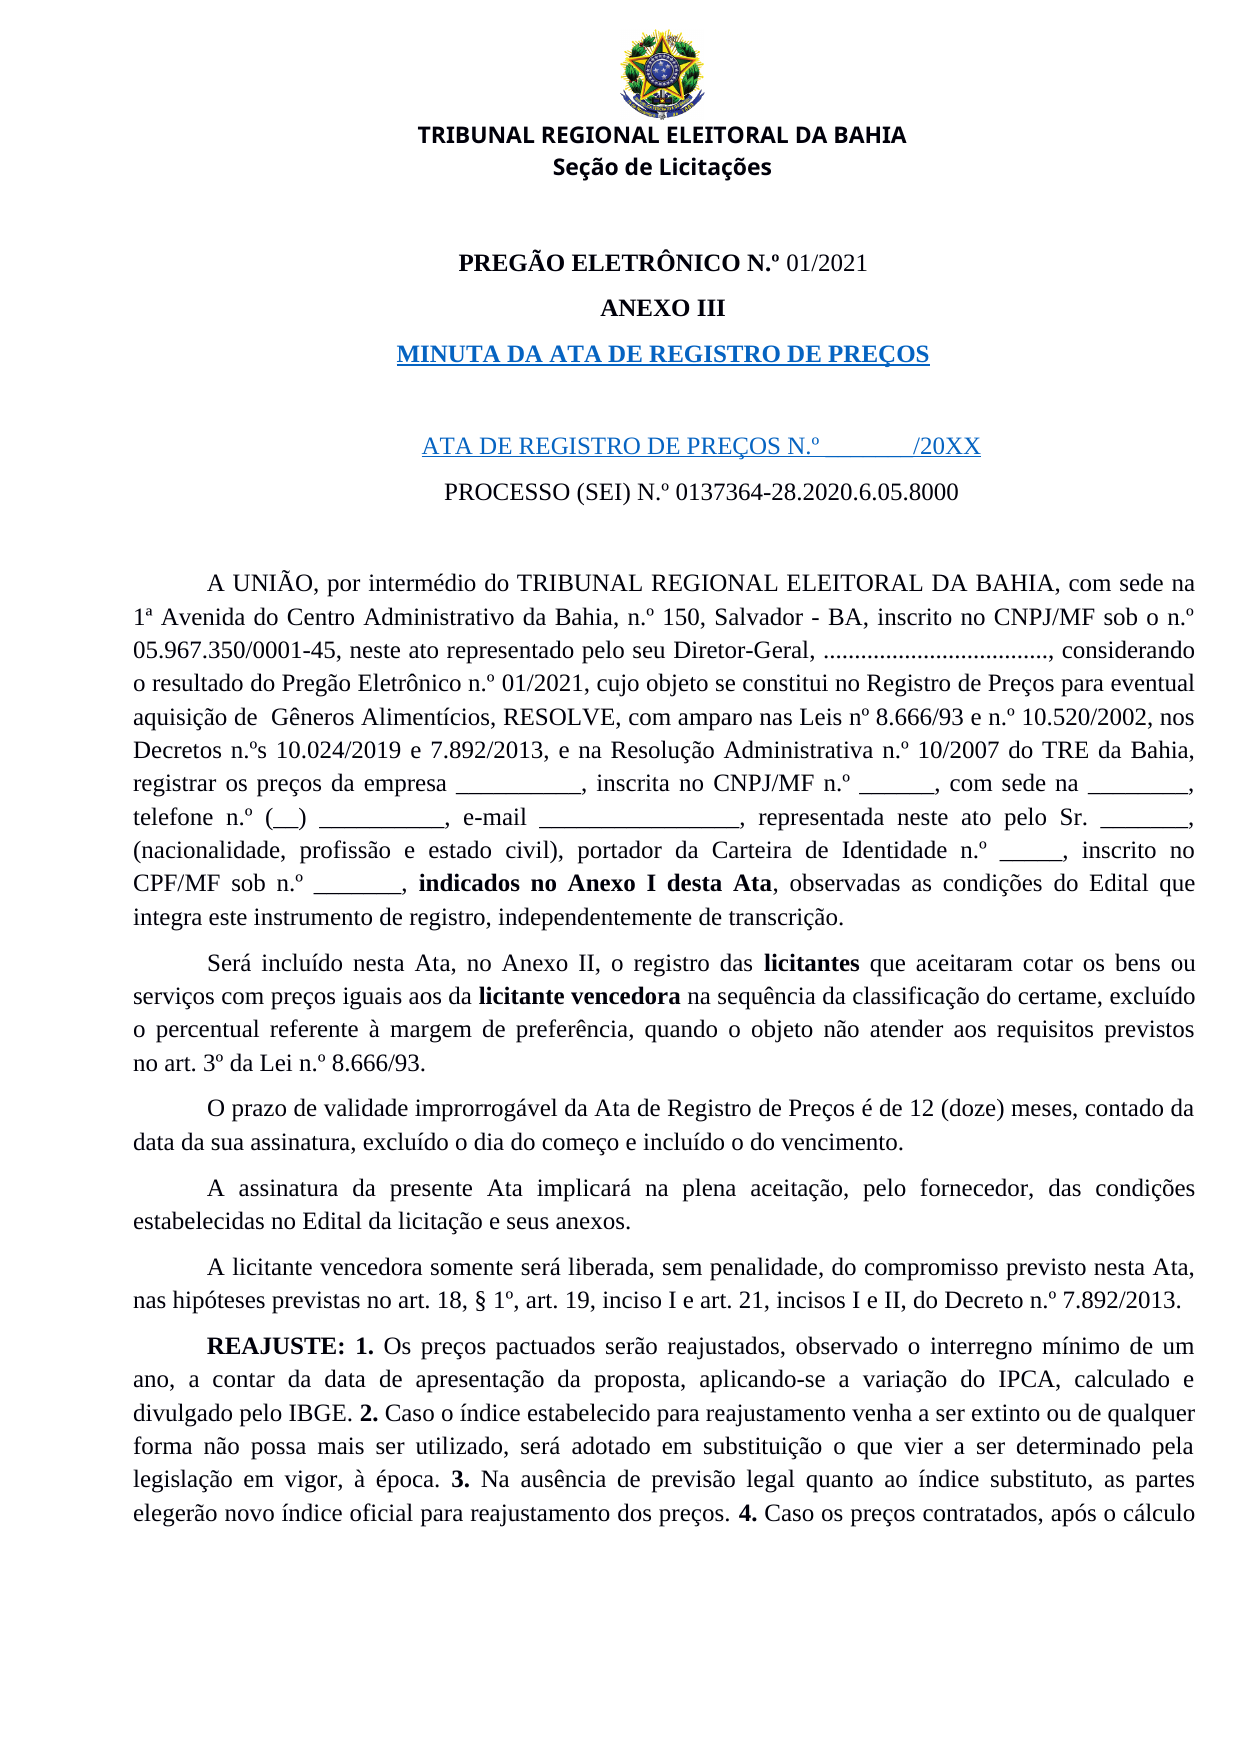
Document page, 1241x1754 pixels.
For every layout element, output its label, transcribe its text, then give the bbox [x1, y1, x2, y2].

text ATA DE REGISTRO DE PREÇOS N.º _______/20XX [133, 428, 1196, 461]
text A UNIÃO, por intermédio do TRIBUNAL REGIONAL ELEITORAL DA BAHIA, com sede na 1ª Avenida do Centro Administrativo da Bahia, n.º 150, Salvador - BA, inscrito no CNPJ/MF sob o n.º 05.967.350/0001-45, neste ato representado pelo seu Diretor-Geral, ...................................., considerando o resultado do Pregão Eletrônico n.º , cujo objeto se constitui no Registro de Preços para eventual aquisição de , RESOLVE, com amparo nas Leis nº 8.666/93 e n.º 10.520/2002, nos Decretos n.ºs 10.024/2019 e 7.892/2013, e na Resolução Administrativa n.º 10/2007 do TRE da Bahia, registrar os preços da empresa __________, inscrita no CNPJ/MF n.º ______, com sede na ________, telefone n.º (__) __________, e-mail ________________, representada neste ato pelo Sr. _______, (nacionalidade, profissão e estado civil), portador da Carteira de Identidade n.º _____, inscrito no CPF/MF sob n.º _______, indicados no Anexo I desta Ata, observadas as condições do Edital que integra este instrumento de registro, independentemente de transcrição. [133, 565, 1196, 932]
text PREGÃO ELETRÔNICO N.º [133, 244, 1193, 278]
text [133, 1328, 1196, 1528]
text ANEXO III [133, 290, 1193, 323]
text A assinatura da presente Ata implicará na plena aceitação, pelo fornecedor, das condições estabelecidas no Edital da licitação e seus anexos. [133, 1169, 1196, 1236]
text O prazo de validade improrrogável da Ata de Registro de Preços é de 12 (doze) meses, contado da data da sua assinatura, excluído o dia do começo e incluído o do vencimento. [133, 1090, 1196, 1157]
text Será incluído nesta Ata, no Anexo II, o registro das licitantes que aceitaram cotar os bens ou serviços com preços iguais aos da licitante vencedora na sequência da classificação do certame, excluído o percentual referente à margem de preferência, quando o objeto não atender aos requisitos previstos no art. 3º da Lei n.º 8.666/93. [133, 944, 1196, 1078]
text A licitante vencedora somente será liberada, sem penalidade, do compromisso previsto nesta Ata, nas hipóteses previstas no art. 18, § 1º, art. 19, inciso I e art. 21, incisos I e II, do Decreto n.º 7.892/2013. [133, 1248, 1196, 1315]
text MINUTA DA ATA DE REGISTRO DE PREÇOS [133, 336, 1193, 369]
text PROCESSO (SEI) N.º [133, 473, 1196, 507]
